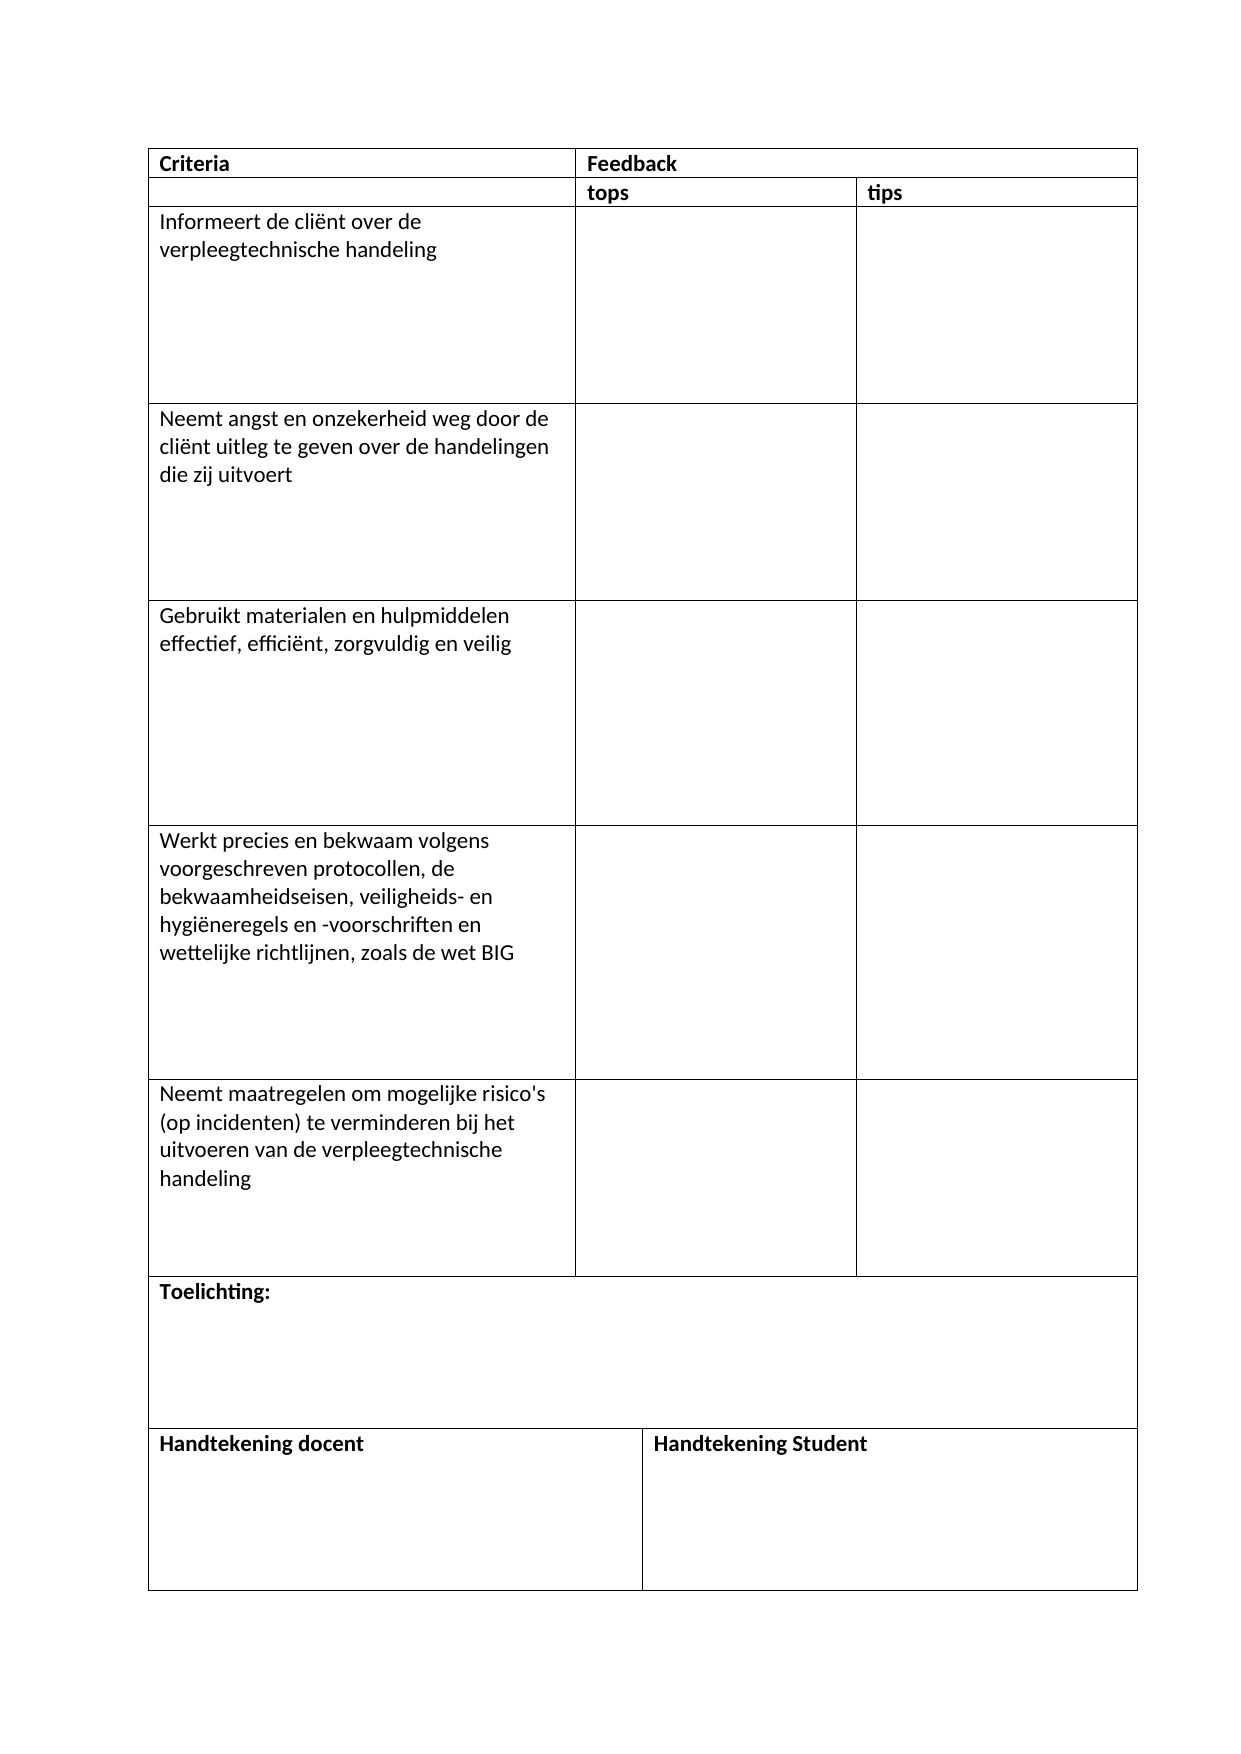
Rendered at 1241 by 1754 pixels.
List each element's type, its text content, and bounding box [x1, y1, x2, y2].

table_cell Werkt precies en bekwaam volgens voorgeschreven protocollen, de bekwaamheidseisen, veiligheids- en hygiëneregels en -voorschriften en wettelijke richtlijnen, zoals de wet BIG [149, 826, 575, 1078]
table_cell Neemt maatregelen om mogelijke risico's (op incidenten) te verminderen bij het uitvoeren van de verpleegtechnische handeling [149, 1080, 575, 1276]
table_cell [857, 826, 1137, 1078]
table_cell [857, 601, 1137, 825]
table_cell [576, 1080, 856, 1276]
table_cell Informeert de cliënt over de verpleegtechnische handeling [149, 207, 575, 403]
table_cell Neemt angst en onzekerheid weg door de cliënt uitleg te geven over de handelingen die zij uitvoert [149, 404, 575, 600]
table_cell Toelichting: [149, 1277, 1137, 1428]
table_cell Handtekening Student [643, 1429, 1137, 1590]
table_cell [857, 207, 1137, 403]
table_cell tips [857, 178, 1137, 206]
table_cell [576, 601, 856, 825]
table_cell Handtekening docent [149, 1429, 642, 1590]
table_cell [857, 1080, 1137, 1276]
table_header Feedback [576, 149, 1137, 177]
table_cell [576, 207, 856, 403]
table_cell [857, 404, 1137, 600]
table_header Criteria [149, 149, 575, 177]
table_cell Gebruikt materialen en hulpmiddelen effectief, efficiënt, zorgvuldig en veilig [149, 601, 575, 825]
table_cell [576, 404, 856, 600]
table_cell [576, 826, 856, 1078]
table_cell tops [576, 178, 856, 206]
table_cell [149, 178, 575, 206]
